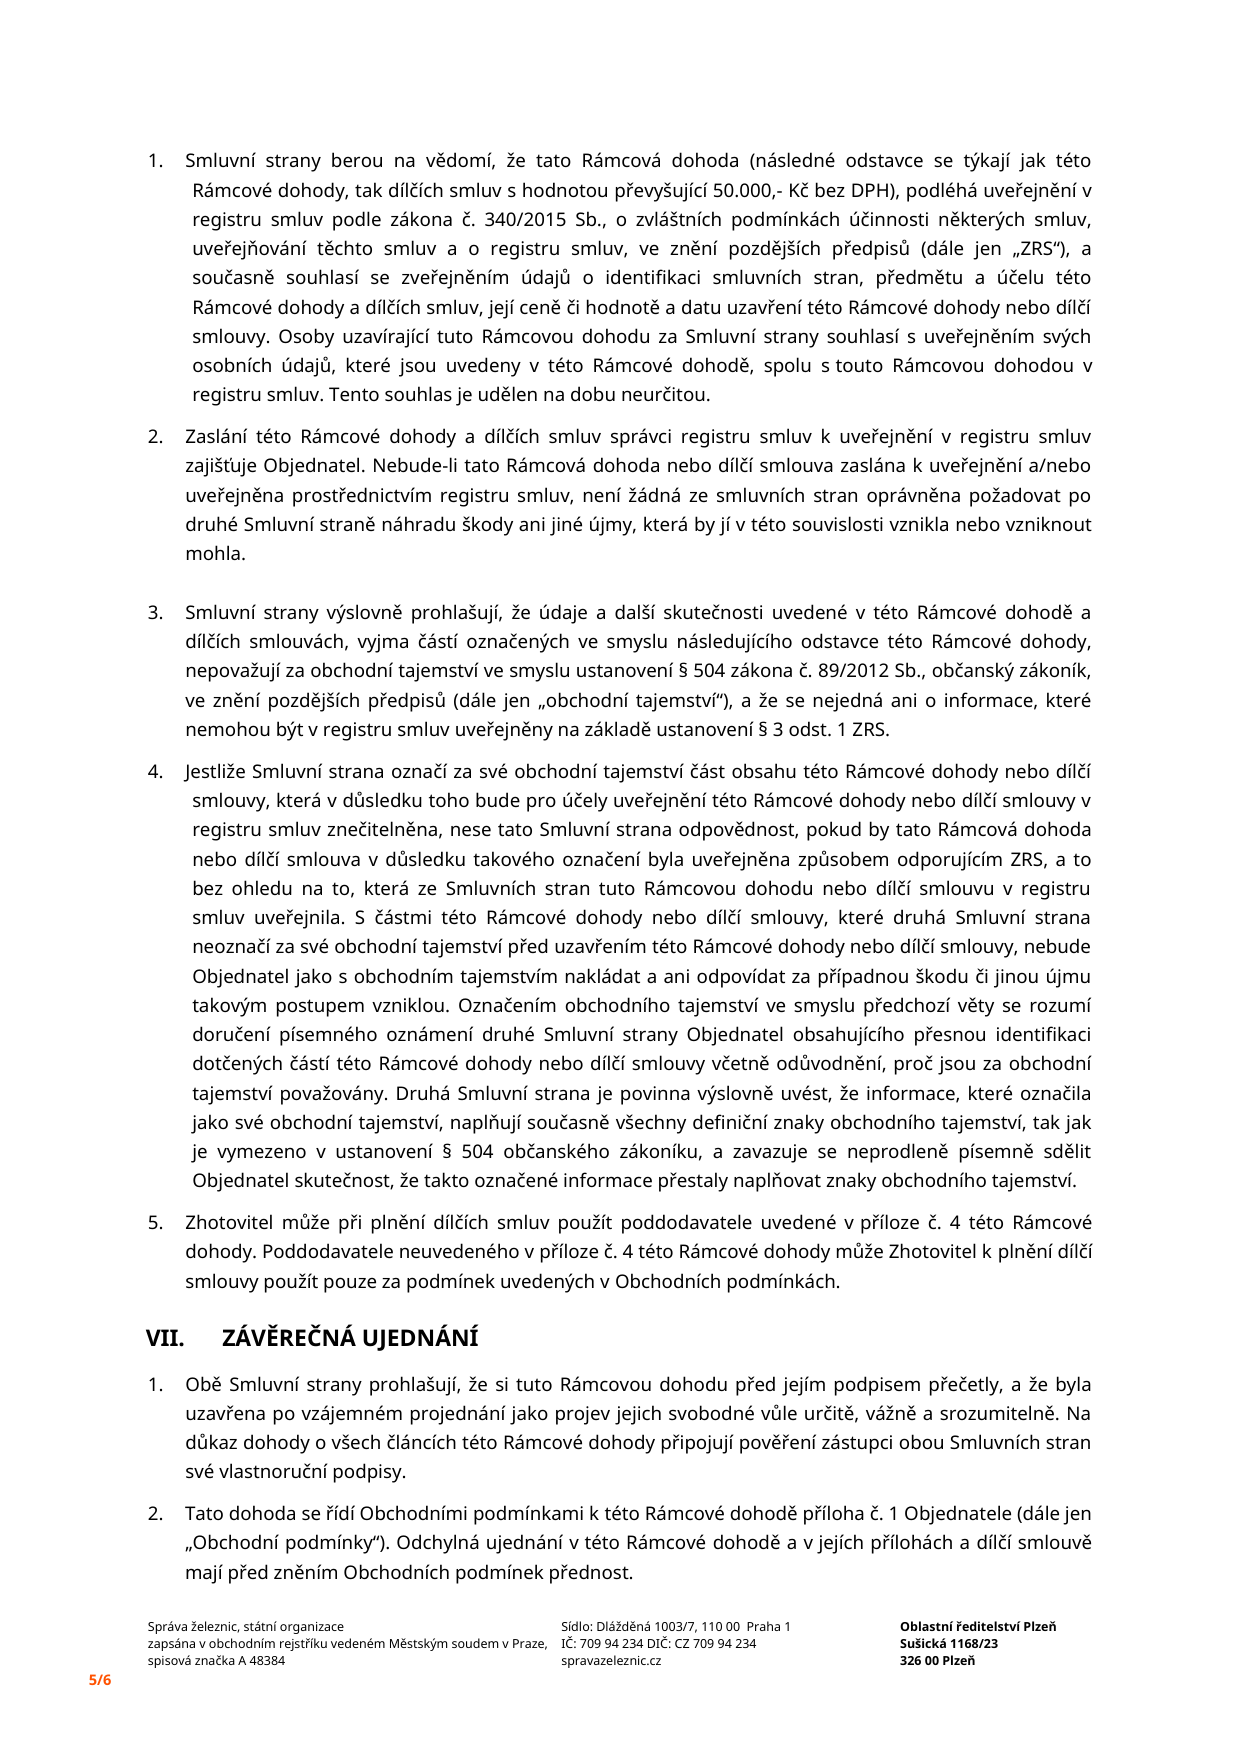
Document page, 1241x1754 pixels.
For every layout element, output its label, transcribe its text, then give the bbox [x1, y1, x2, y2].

list Smluvní strany výslovně prohlašují, že údaje a další skutečnosti uvedené v této Rámcové dohodě a dílčích smlouvách, vyjma částí označených ve smyslu následujícího odstavce této Rámcové dohody, nepovažují za obchodní tajemství ve smyslu ustanovení § 504 zákona č. 89/2012 Sb., občanský zákoník, ve znění pozdějších předpisů (dále jen „obchodní tajemství“), a že se nejedná ani o informace, které nemohou být v registru smluv uveřejněny na základě ustanovení § 3 odst. 1 ZRS. [148, 599, 1093, 742]
list Obě Smluvní strany prohlašují, že si tuto Rámcovou dohodu před jejím podpisem přečetly, a že byla uzavřena po vzájemném projednání jako projev jejich svobodné vůle určitě, vážně a srozumitelně. Na důkaz dohody o všech článcích této Rámcové dohody připojují pověření zástupci obou Smluvních stran své vlastnoruční podpisy. [148, 1371, 1093, 1484]
list Jestliže Smluvní strana označí za své obchodní tajemství část obsahu této Rámcové dohody nebo dílčí smlouvy, která v důsledku toho bude pro účely uveřejnění této Rámcové dohody nebo dílčí smlouvy v registru smluv znečitelněna, nese tato Smluvní strana odpovědnost, pokud by tato Rámcová dohoda nebo dílčí smlouva v důsledku takového označení byla uveřejněna způsobem odporujícím ZRS, a to bez ohledu na to, která ze Smluvních stran tuto Rámcovou dohodu nebo dílčí smlouvu v registru smluv uveřejnila. S částmi této Rámcové dohody nebo dílčí smlouvy, které druhá Smluvní strana neoznačí za své obchodní tajemství před uzavřením této Rámcové dohody nebo dílčí smlouvy, nebude Objednatel jako s obchodním tajemstvím nakládat a ani odpovídat za případnou škodu či jinou újmu takovým postupem vzniklou. Označením obchodního tajemství ve smyslu předchozí věty se rozumí doručení písemného oznámení druhé Smluvní strany Objednatel obsahujícího přesnou identifikaci dotčených částí této Rámcové dohody nebo dílčí smlouvy včetně odůvodnění, proč jsou za obchodní tajemství považovány. Druhá Smluvní strana je povinna výslovně uvést, že informace, které označila jako své obchodní tajemství, naplňují současně všechny definiční znaky obchodního tajemství, tak jak je vymezeno v ustanovení § 504 občanského zákoníku, a zavazuje se neprodleně písemně sdělit Objednatel skutečnost, že takto označené informace přestaly naplňovat znaky obchodního tajemství. [148, 758, 1093, 1193]
list Zaslání této Rámcové dohody a dílčích smluv správci registru smluv k uveřejnění v registru smluv zajišťuje Objednatel. Nebude-li tato Rámcová dohoda nebo dílčí smlouva zaslána k uveřejnění a/nebo uveřejněna prostřednictvím registru smluv, není žádná ze smluvních stran oprávněna požadovat po druhé Smluvní straně náhradu škody ani jiné újmy, která by jí v této souvislosti vznikla nebo vzniknout mohla. [148, 423, 1093, 566]
list Smluvní strany berou na vědomí, že tato Rámcová dohoda (následné odstavce se týkají jak této Rámcové dohody, tak dílčích smluv s hodnotou převyšující 50.000,- Kč bez DPH), podléhá uveřejnění v registru smluv podle zákona č. 340/2015 Sb., o zvláštních podmínkách účinnosti některých smluv, uveřejňování těchto smluv a o registru smluv, ve znění pozdějších předpisů (dále jen „ZRS“), a současně souhlasí se zveřejněním údajů o identifikaci smluvních stran, předmětu a účelu této Rámcové dohody a dílčích smluv, její ceně či hodnotě a datu uzavření této Rámcové dohody nebo dílčí smlouvy. Osoby uzavírající tuto Rámcovou dohodu za Smluvní strany souhlasí s uveřejněním svých osobních údajů, které jsou uvedeny v této Rámcové dohodě, spolu s touto Rámcovou dohodou v registru smluv. Tento souhlas je udělen na dobu neurčitou. [148, 148, 1093, 407]
list ZÁVĚREČNÁ UJEDNÁNÍ [185, 1322, 1093, 1354]
list Zhotovitel může při plnění dílčích smluv použít poddodavatele uvedené v příloze č. 4 této Rámcové dohody. Poddodavatele neuvedeného v příloze č. 4 této Rámcové dohody může Zhotovitel k plnění dílčí smlouvy použít pouze za podmínek uvedených v Obchodních podmínkách. [148, 1209, 1093, 1294]
list Tato dohoda se řídí Obchodními podmínkami k této Rámcové dohodě příloha č. 1 Objednatele (dále jen „Obchodní podmínky“). Odchylná ujednání v této Rámcové dohodě a v jejích přílohách a dílčí smlouvě mají před zněním Obchodních podmínek přednost. [148, 1500, 1093, 1584]
